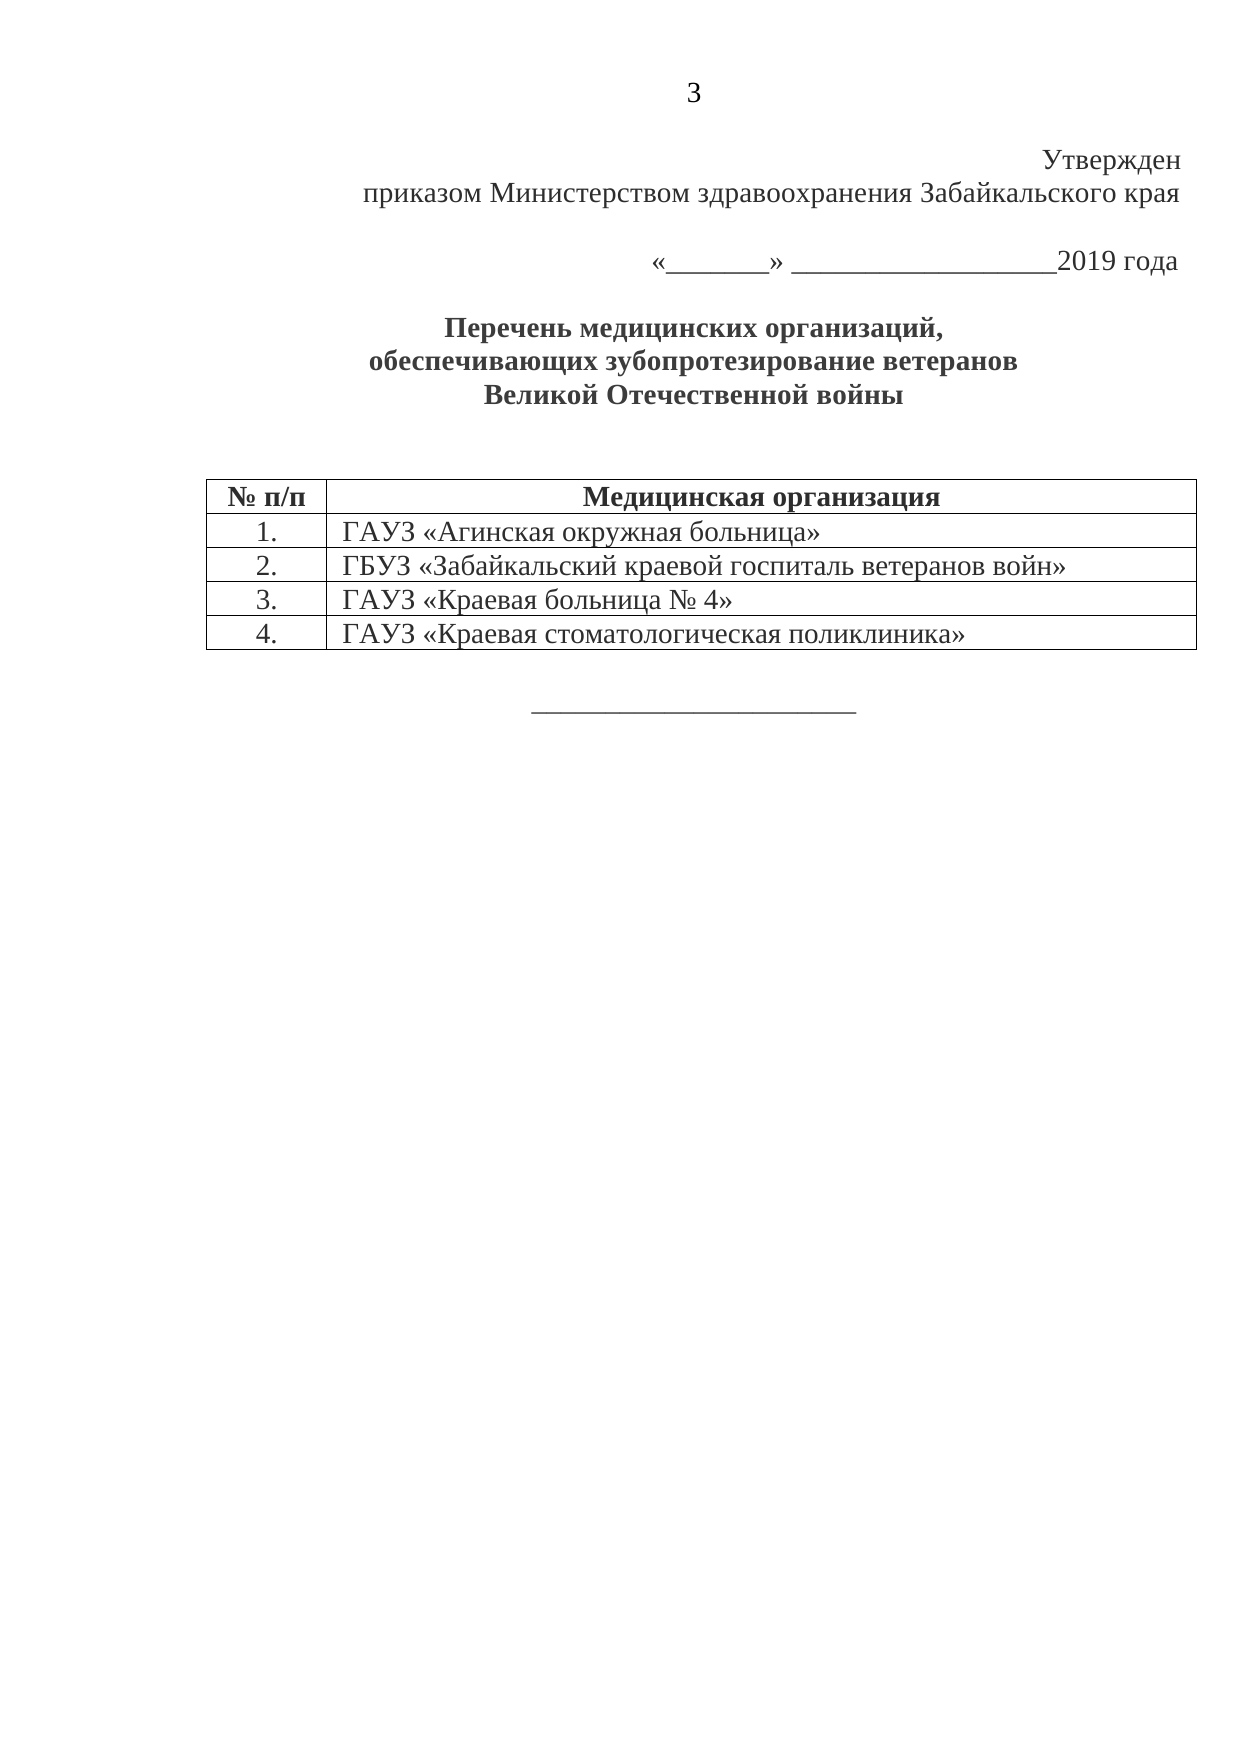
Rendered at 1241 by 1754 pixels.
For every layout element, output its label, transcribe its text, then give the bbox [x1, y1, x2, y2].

table_cell ГАУЗ «Краевая больница № 4» [327, 582, 1196, 615]
text Перечень медицинских организаций, [207, 310, 1181, 343]
text приказом Министерством здравоохранения Забайкальского края [207, 176, 1181, 209]
text обеспечивающих зубопротезирование ветеранов [207, 343, 1181, 377]
table_cell 4. [207, 616, 326, 649]
table_cell 1. [207, 514, 326, 547]
table_cell 2. [207, 548, 326, 581]
table_header Медицинская организация [327, 480, 1196, 513]
table_header № п/п [207, 480, 326, 513]
text Утвержден [207, 142, 1181, 176]
table_cell ГБУЗ «Забайкальский краевой госпиталь ветеранов войн» [327, 548, 1196, 581]
text «_______» __________________2019 года [207, 243, 1181, 276]
text ______________________ [207, 683, 1181, 717]
table_cell ГАУЗ «Краевая стоматологическая поликлиника» [327, 616, 1196, 649]
table_cell ГАУЗ «Агинская окружная больница» [327, 514, 1196, 547]
table_cell 3. [207, 582, 326, 615]
text Великой Отечественной войны [207, 377, 1181, 410]
